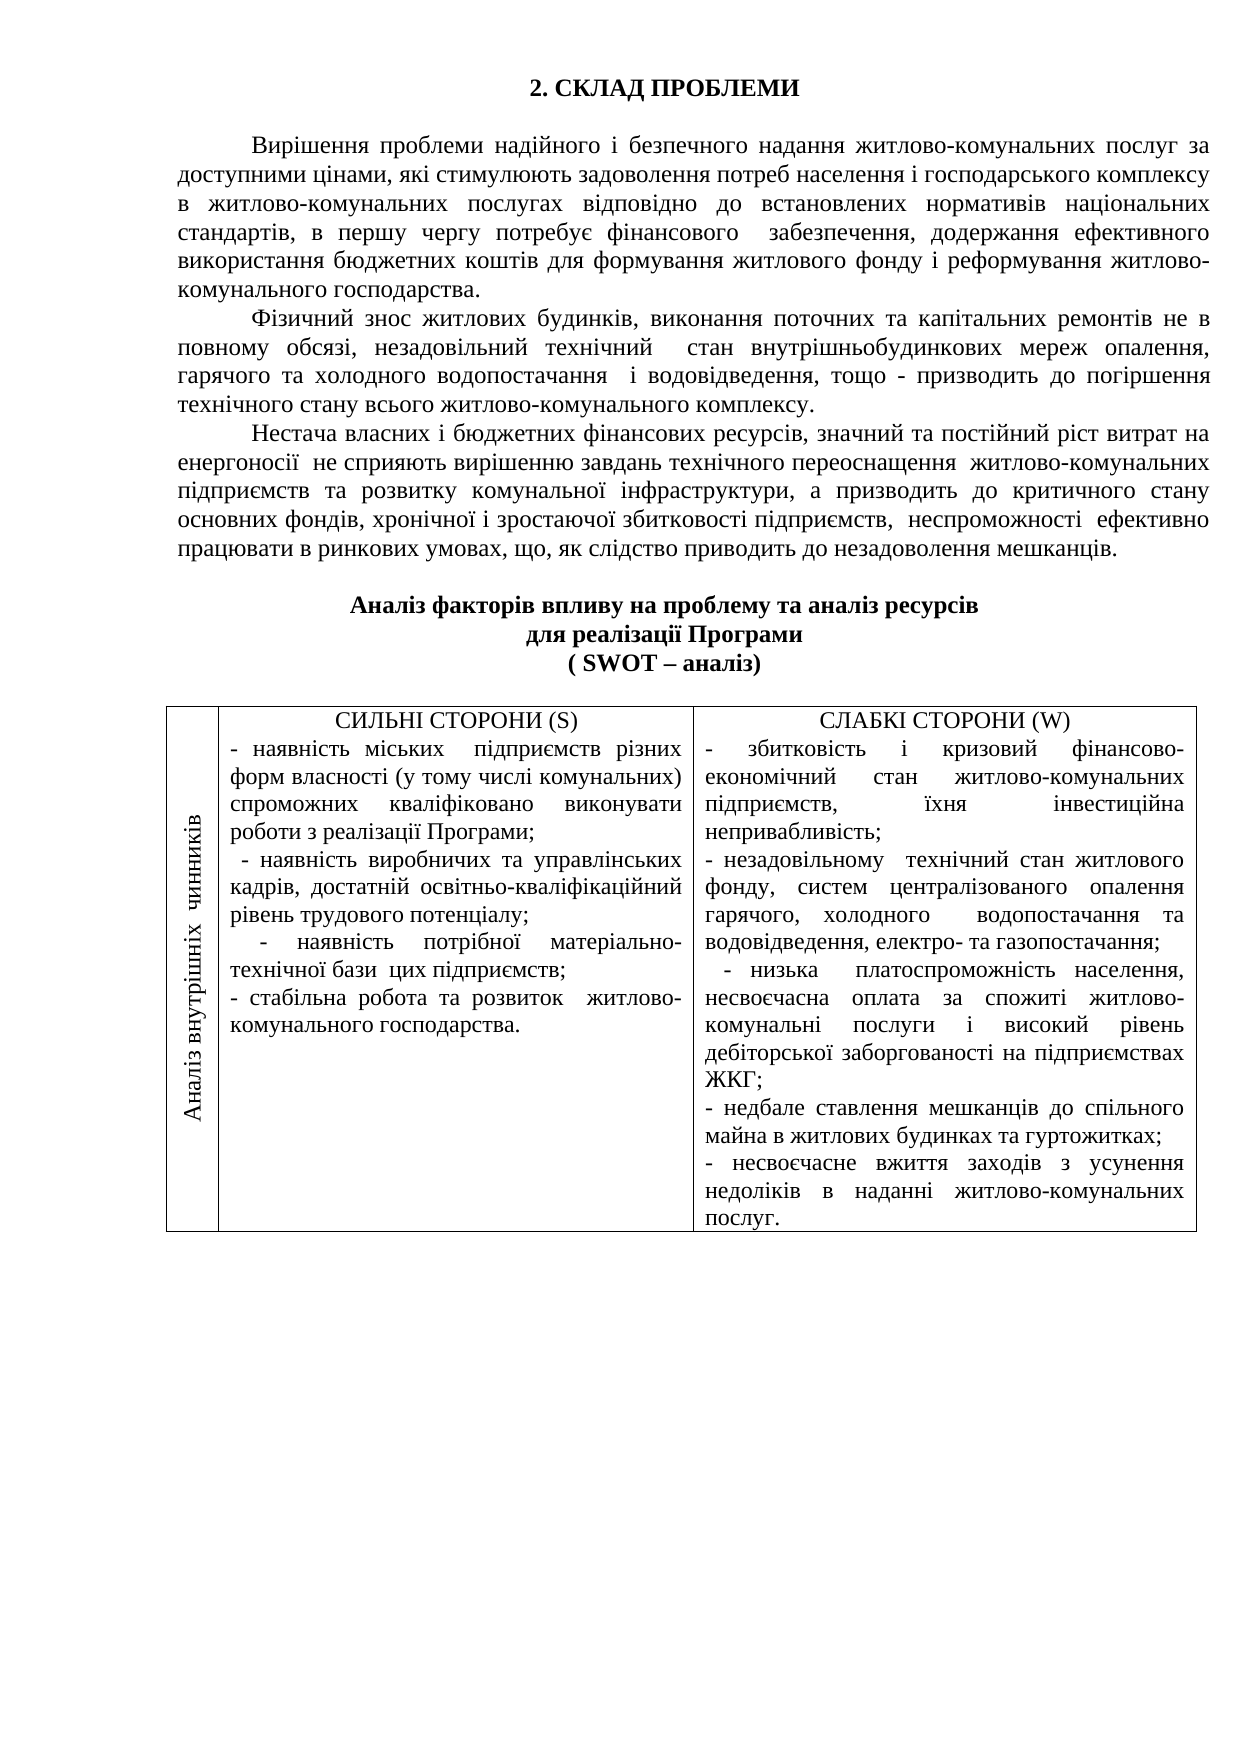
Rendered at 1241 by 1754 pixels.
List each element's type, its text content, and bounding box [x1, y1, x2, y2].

text Вирішення проблеми надійного і безпечного надання житлово-комунальних послуг за доступними цінами, які стимулюють задоволення потреб населення і господарського комплексу в житлово-комунальних послугах відповідно до встановлених нормативів національних стандартів, в першу чергу потребує фінансового забезпечення, додержання ефективного використання бюджетних коштів для формування житлового фонду і реформування житлово-комунального господарства. [177, 131, 1211, 303]
text Нестача власних і бюджетних фінансових ресурсів, значний та постійний ріст витрат на енергоносії не сприяють вирішенню завдань технічного переоснащення житлово-комунальних підприємств та розвитку комунальної інфраструктури, а призводить до критичного стану основних фондів, хронічної і зростаючої збитковості підприємств, неспроможності ефективно працювати в ринкових умовах, що, як слідство приводить до незадоволення мешканців. [177, 418, 1211, 562]
text Фізичний знос житлових будинків, виконання поточних та капітальних ремонтів не в повному обсязі, незадовільний технічний стан внутрішньобудинкових мереж опалення, гарячого та холодного водопостачання і водовідведення, тощо - призводить до погіршення технічного стану всього житлово-комунального комплексу. [177, 303, 1211, 418]
text 2. СКЛАД ПРОБЛЕМИ [177, 73, 1152, 102]
table_header СИЛЬНІ СТОРОНИ (S) - наявність міських підприємств різних форм власності (у тому числі комунальних) спроможних кваліфіковано виконувати роботи з реалізації Програми; - наявність виробничих та управлінських кадрів, достатній освітньо-кваліфікаційний рівень трудового потенціалу; - наявність потрібної матеріально-технічної бази цих підприємств; - стабільна робота та розвиток житлово-комунального господарства. [219, 707, 693, 1231]
table_header Аналіз внутрішніх чинників [167, 707, 218, 1231]
text Аналіз факторів впливу на проблему та аналіз ресурсів [177, 591, 1152, 619]
text ( SWOT – аналіз) [177, 648, 1152, 677]
text для реалізації Програми [177, 619, 1152, 648]
table_header СЛАБКІ СТОРОНИ (W) - збитковість і кризовий фінансово-економічний стан житлово-комунальних підприємств, їхня інвестиційна непривабливість; - незадовільному технічний стан житлового фонду, систем централізованого опалення гарячого, холодного водопостачання та водовідведення, електро- та газопостачання; - низька платоспроможність населення, несвоєчасна оплата за спожиті житлово-комунальні послуги і високий рівень дебіторської заборгованості на підприємствах ЖКГ; - недбале ставлення мешканців до спільного майна в житлових будинках та гуртожитках; - несвоєчасне вжиття заходів з усунення недоліків в наданні житлово-комунальних послуг. [694, 707, 1196, 1231]
